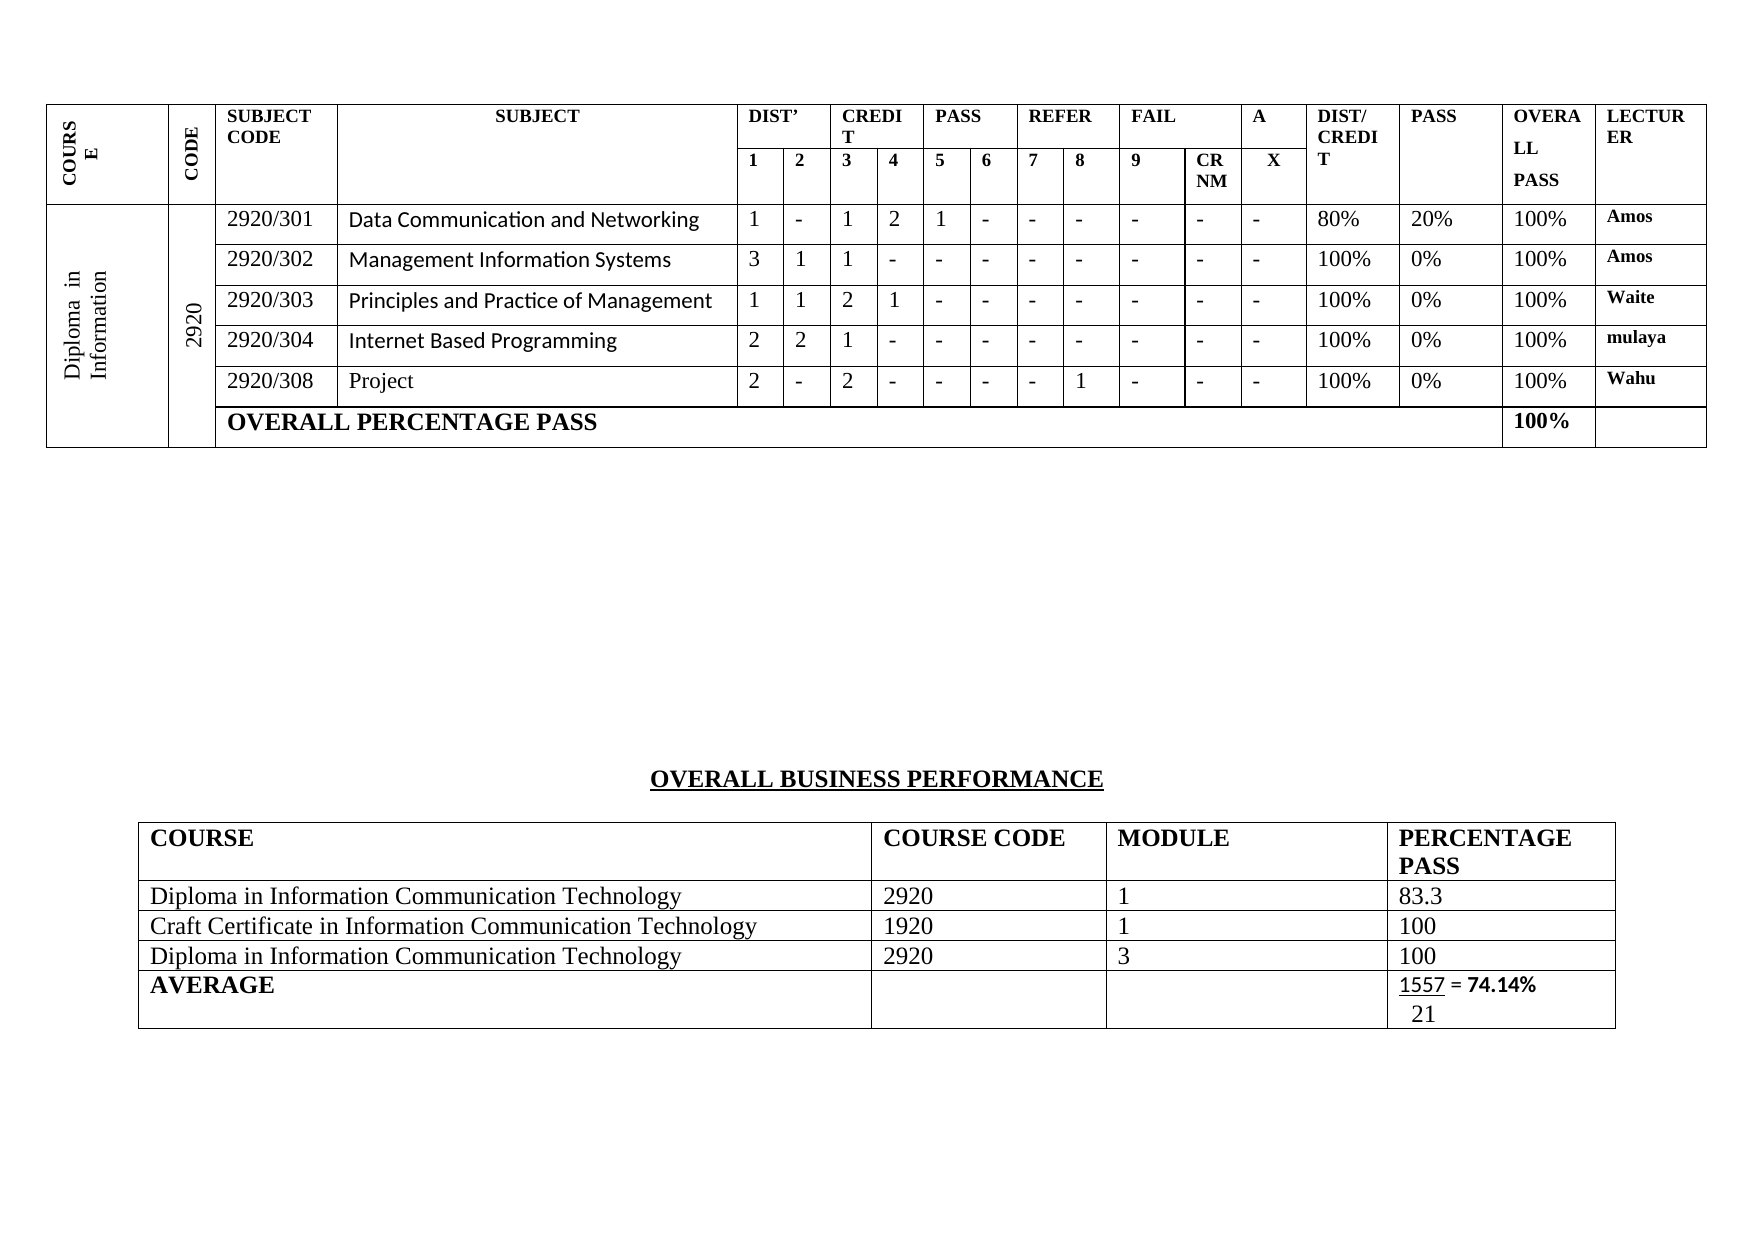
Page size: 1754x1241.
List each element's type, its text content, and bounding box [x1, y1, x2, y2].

table_cell 1920 [872, 911, 1106, 940]
table_cell DIST’ [738, 105, 830, 148]
table_cell CRNM [1186, 149, 1241, 204]
table_cell - [784, 367, 830, 406]
table_cell 0% [1400, 245, 1502, 285]
table_cell 1 [738, 149, 783, 204]
table_cell AVERAGE [139, 971, 871, 1027]
table_cell - [878, 245, 923, 285]
table_cell - [924, 245, 970, 285]
table_cell 100% [1307, 367, 1399, 406]
table_cell - [878, 367, 923, 406]
table_cell - [1242, 245, 1306, 285]
table_cell 1 [1064, 367, 1119, 406]
table_cell - [878, 326, 923, 366]
table_cell 1 [878, 286, 923, 325]
table_cell 1 [1107, 911, 1387, 940]
table_cell Principles and Practice of Management [338, 286, 737, 325]
table_cell - [1120, 205, 1184, 244]
table_header COURSE [139, 823, 871, 880]
table_cell 1 [738, 286, 783, 325]
table_cell PASS [1400, 105, 1502, 204]
table_cell 3 [831, 149, 877, 204]
table_cell 0% [1400, 326, 1502, 366]
table_cell - [1242, 367, 1306, 406]
table_cell 3 [738, 245, 783, 285]
table_cell 100% [1503, 326, 1595, 366]
table_cell 100% [1503, 245, 1595, 285]
table_cell - [1120, 326, 1184, 366]
table_cell Data Communication and Networking [338, 205, 737, 244]
table_cell 1 [784, 286, 830, 325]
table_cell Diploma in Information Communication Technology [139, 881, 871, 910]
table_cell COURSE [47, 105, 168, 204]
table_cell OVERALL PASS [1503, 105, 1595, 204]
table_cell 1 [924, 205, 970, 244]
table_cell Amos [1596, 245, 1706, 285]
table_cell [1107, 971, 1387, 1027]
table_header MODULE [1107, 823, 1387, 880]
table_cell - [1186, 326, 1241, 366]
table_cell - [1242, 326, 1306, 366]
table_cell 100 [1388, 911, 1615, 940]
table_cell 2920/303 [216, 286, 337, 325]
table_cell 5 [924, 149, 970, 204]
table_cell DIST/ CREDIT [1307, 105, 1399, 204]
table_header PERCENTAGE PASS [1388, 823, 1615, 880]
table_cell 2920/308 [216, 367, 337, 406]
table_cell - [1242, 286, 1306, 325]
table_cell - [1018, 286, 1063, 325]
table_cell - [1064, 326, 1119, 366]
table_cell - [971, 245, 1017, 285]
table_cell CREDIT [831, 105, 923, 148]
table_cell - [971, 326, 1017, 366]
table_cell - [971, 286, 1017, 325]
table_cell 3 [1107, 941, 1387, 969]
table_cell - [1018, 367, 1063, 406]
table_cell 2920/301 [216, 205, 337, 244]
list OVERALL BUSINESS PERFORMANCE [150, 764, 1604, 793]
table_cell 80% [1307, 205, 1399, 244]
table_cell X [1242, 149, 1306, 204]
table_cell Project [338, 367, 737, 406]
table_cell 100% [1307, 326, 1399, 366]
table_cell - [1018, 326, 1063, 366]
table_cell - [1120, 367, 1184, 406]
table_cell 100% [1503, 205, 1595, 244]
table_cell Management Information Systems [338, 245, 737, 285]
table_cell 4 [878, 149, 923, 204]
table_cell [872, 971, 1106, 1027]
table_cell - [1120, 286, 1184, 325]
table_cell 100% [1503, 286, 1595, 325]
table_cell mulaya [1596, 326, 1706, 366]
table_cell Internet Based Programming [338, 326, 737, 366]
table_cell REFER [1018, 105, 1119, 148]
table_cell - [1120, 245, 1184, 285]
table_cell Diploma in Information Communication Technology [139, 941, 871, 969]
table_cell - [1064, 286, 1119, 325]
table_cell A [1242, 105, 1306, 148]
table_cell 2 [878, 205, 923, 244]
table_cell - [1018, 205, 1063, 244]
table_cell 1 [784, 245, 830, 285]
table_cell 2 [831, 286, 877, 325]
table_cell 1 [831, 245, 877, 285]
table_cell - [924, 367, 970, 406]
table_cell 1 [831, 205, 877, 244]
table_cell 2920/302 [216, 245, 337, 285]
table_cell 2 [784, 149, 830, 204]
table_cell [1596, 408, 1706, 447]
table_cell 100% [1503, 408, 1595, 447]
table_cell - [924, 286, 970, 325]
table_cell 100% [1307, 286, 1399, 325]
table_cell SUBJECT CODE [216, 105, 337, 204]
table_cell 100 [1388, 941, 1615, 969]
table_cell - [1186, 245, 1241, 285]
table_cell CODE [169, 105, 215, 204]
table_cell 2920 [872, 881, 1106, 910]
table_cell 2 [784, 326, 830, 366]
table_cell Craft Certificate in Information Communication Technology [139, 911, 871, 940]
table_cell - [971, 367, 1017, 406]
table_cell 2920/304 [216, 326, 337, 366]
table_cell 1557 = 74.14% 21 [1388, 971, 1615, 1027]
table_cell 2 [738, 326, 783, 366]
table_cell FAIL [1120, 105, 1241, 148]
table_cell - [971, 205, 1017, 244]
table_cell 1 [1107, 881, 1387, 910]
table_cell - [924, 326, 970, 366]
table_cell 20% [1400, 205, 1502, 244]
table_cell PASS [924, 105, 1017, 148]
table_cell - [1064, 205, 1119, 244]
table_cell 0% [1400, 367, 1502, 406]
table_cell - [1186, 205, 1241, 244]
table_cell - [1186, 367, 1241, 406]
table_cell 1 [738, 205, 783, 244]
table_header COURSE CODE [872, 823, 1106, 880]
table_cell 2920 [872, 941, 1106, 969]
table_cell - [1186, 286, 1241, 325]
table_cell 9 [1120, 149, 1184, 204]
table_cell Wahu [1596, 367, 1706, 406]
table_cell 100% [1503, 367, 1595, 406]
table_cell 1 [831, 326, 877, 366]
table_cell 7 [1018, 149, 1063, 204]
table_cell - [1018, 245, 1063, 285]
table_cell 0% [1400, 286, 1502, 325]
table_cell OVERALL PERCENTAGE PASS [216, 408, 1502, 447]
table_cell 8 [1064, 149, 1119, 204]
table_cell 6 [971, 149, 1017, 204]
table_cell 83.3 [1388, 881, 1615, 910]
table_cell SUBJECT [338, 105, 737, 204]
table_cell 2 [831, 367, 877, 406]
table_cell Waite [1596, 286, 1706, 325]
table_cell - [784, 205, 830, 244]
table_cell - [1064, 245, 1119, 285]
table_cell - [1242, 205, 1306, 244]
table_cell 100% [1307, 245, 1399, 285]
table_cell Amos [1596, 205, 1706, 244]
table_cell Diploma in Information [47, 205, 168, 447]
table_cell 2920 [169, 205, 215, 447]
table_cell LECTURER [1596, 105, 1706, 204]
table_cell 2 [738, 367, 783, 406]
